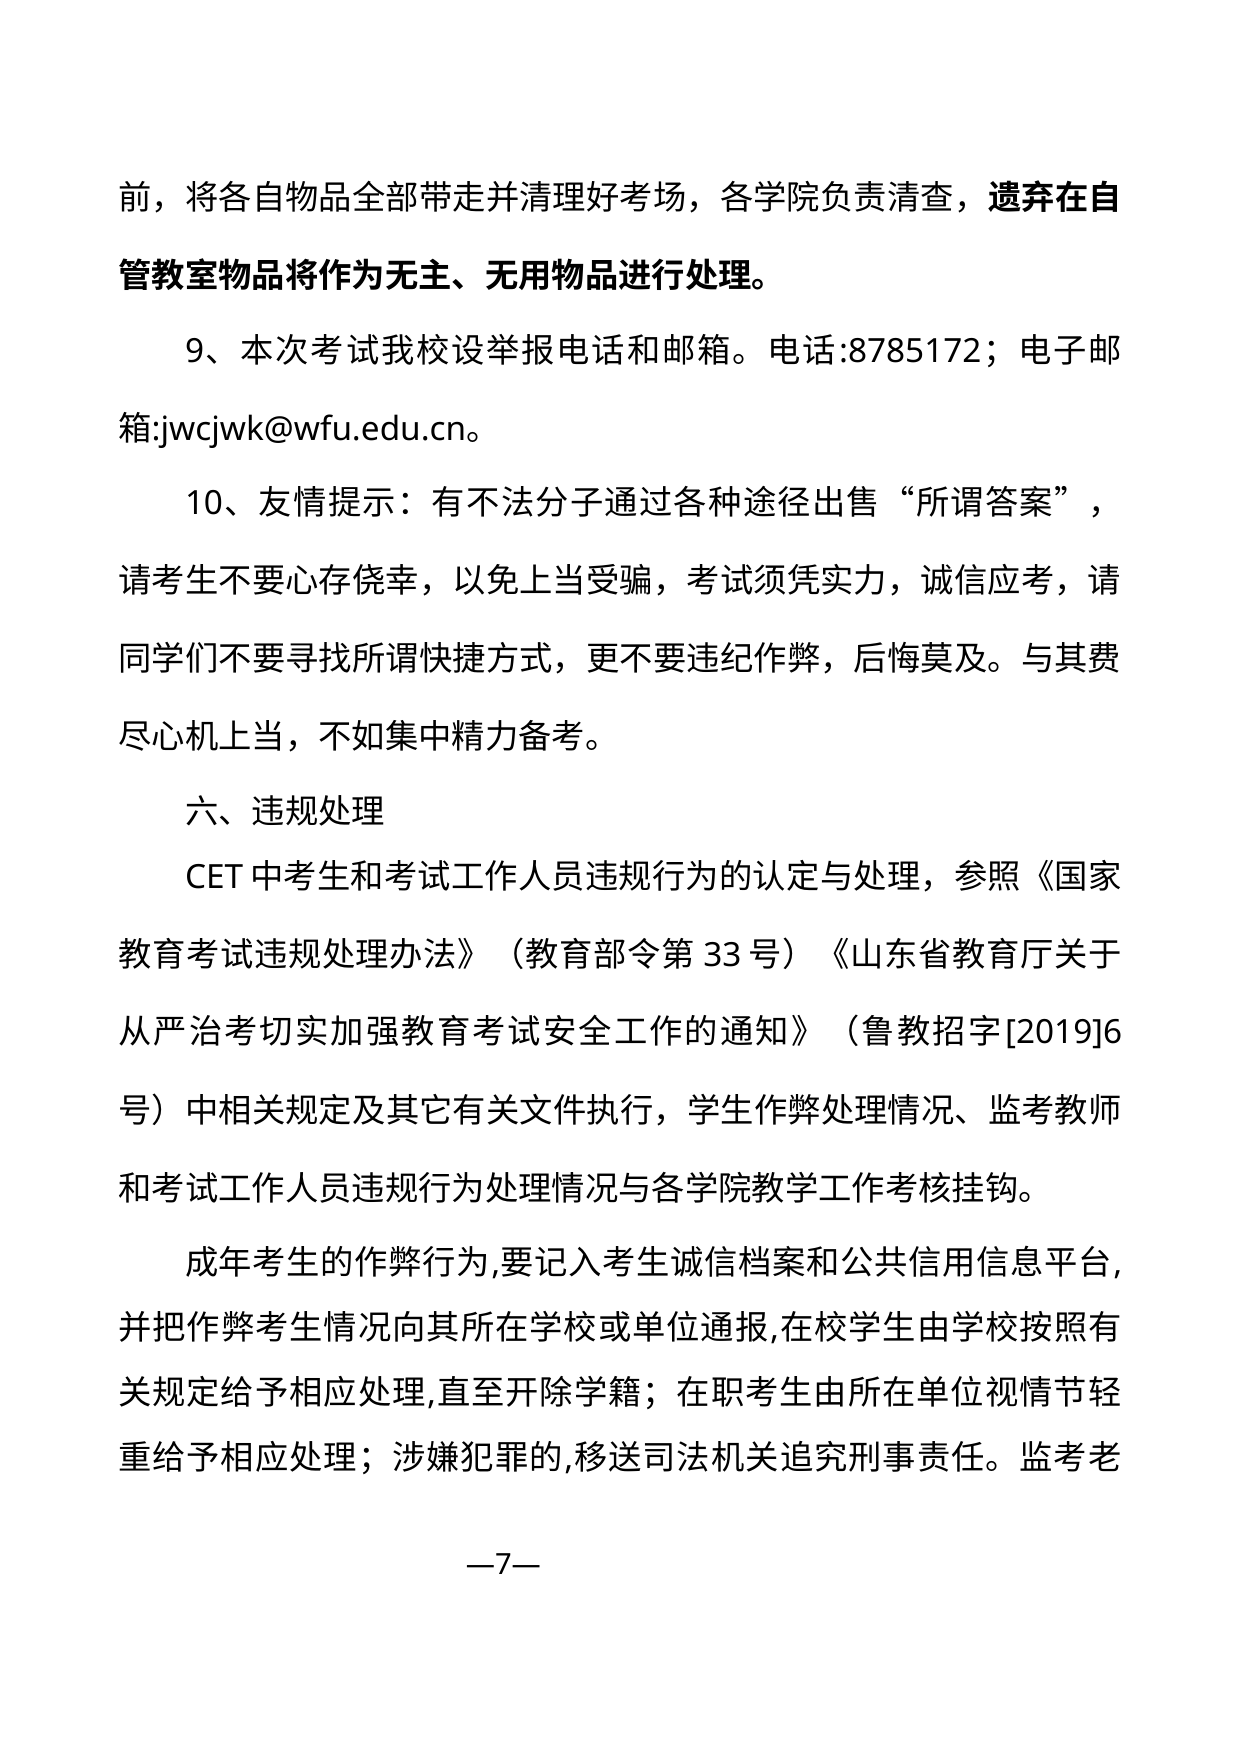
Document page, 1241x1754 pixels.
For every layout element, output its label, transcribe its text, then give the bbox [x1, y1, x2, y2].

text 10、友情提示：有不法分子通过各种途径出售“所谓答案”，请考生不要心存侥幸，以免上当受骗，考试须凭实力，诚信应考，请同学们不要寻找所谓快捷方式，更不要违纪作弊，后悔莫及。与其费尽心机上当，不如集中精力备考。 [118, 468, 1122, 767]
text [118, 163, 1122, 306]
text 9、本次考试我校设举报电话和邮箱。电话:8785172；电子邮箱:jwcjwk@wfu.edu.cn。 [118, 315, 1122, 458]
text 六、违规处理 [118, 776, 1122, 841]
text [118, 1227, 1122, 1487]
text CET中考生和考试工作人员违规行为的认定与处理，参照《国家教育考试违规处理办法》（教育部令第33号）《山东省教育厅关于从严治考切实加强教育考试安全工作的通知》（鲁教招字[2019]6号）中相关规定及其它有关文件执行，学生作弊处理情况、监考教师和考试工作人员违规行为处理情况与各学院教学工作考核挂钩。 [118, 841, 1122, 1218]
